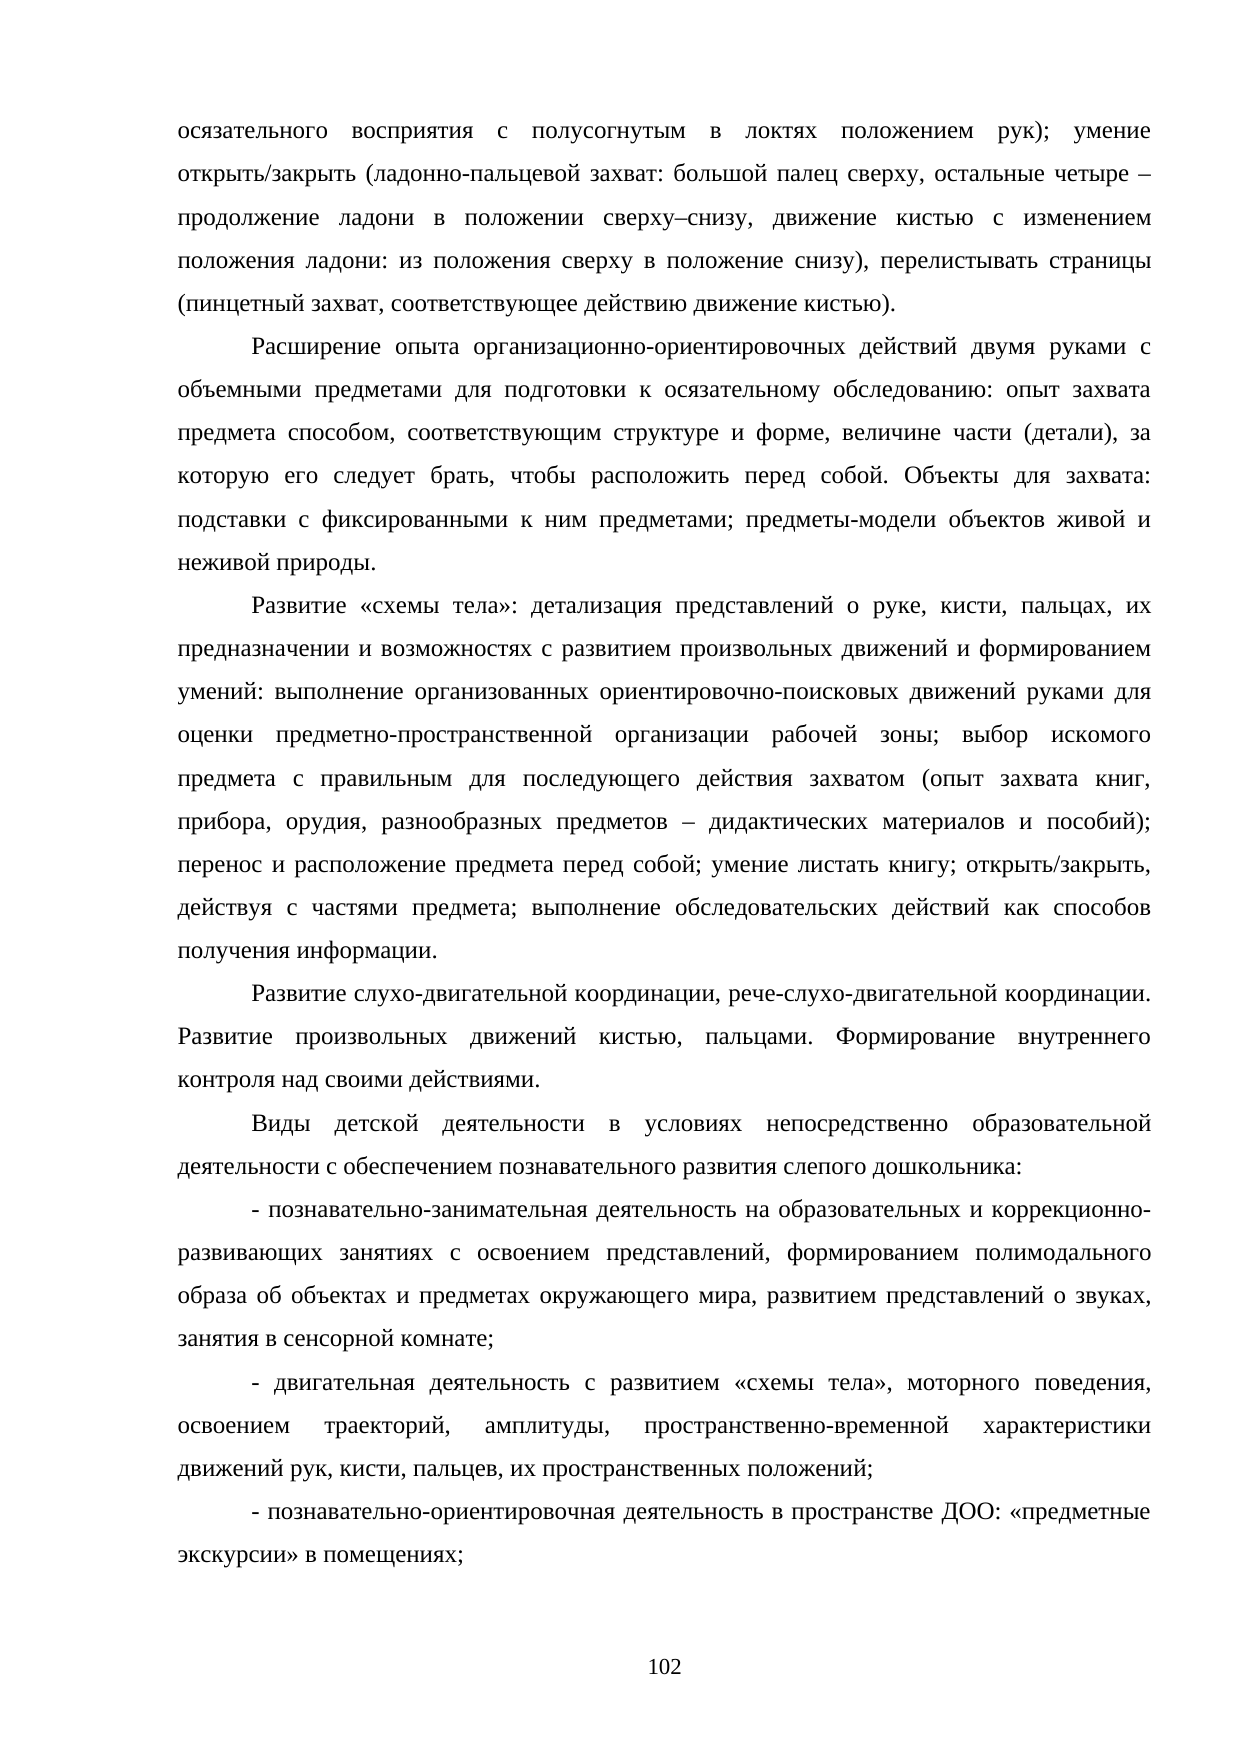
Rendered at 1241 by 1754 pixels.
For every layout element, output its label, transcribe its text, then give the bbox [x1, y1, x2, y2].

text осязательного восприятия с полусогнутым в локтях положением рук); умение открыть/закрыть (ладонно-пальцевой захват: большой палец сверху, остальные четыре – продолжение ладони в положении сверху–снизу, движение кистью с изменением положения ладони: из положения сверху в положение снизу), перелистывать страницы (пинцетный захват, соответствующее действию движение кистью). [177, 115, 1152, 317]
list двигательная деятельность с развитием «схемы тела», моторного поведения, освоением траекторий, амплитуды, пространственно-временной характеристики движений рук, кисти, пальцев, их пространственных положений; [177, 1367, 1152, 1482]
text Виды детской деятельности в условиях непосредственно образовательной деятельности с обеспечением познавательного развития слепого дошкольника: [177, 1108, 1152, 1179]
text Развитие слухо-двигательной координации, рече-слухо-двигательной координации. Развитие произвольных движений кистью, пальцами. Формирование внутреннего контроля над своими действиями. [177, 978, 1152, 1093]
list познавательно-ориентировочная деятельность в пространстве ДОО: «предметные экскурсии» в помещениях; [177, 1496, 1151, 1568]
list познавательно-занимательная деятельность на образовательных и коррекционно- развивающих занятиях с освоением представлений, формированием полимодального образа об объектах и предметах окружающего мира, развитием представлений о звуках, занятия в сенсорной комнате; [177, 1194, 1152, 1352]
text Развитие «схемы тела»: детализация представлений о руке, кисти, пальцах, их предназначении и возможностях с развитием произвольных движений и формированием умений: выполнение организованных ориентировочно-поисковых движений руками для оценки предметно-пространственной организации рабочей зоны; выбор искомого предмета с правильным для последующего действия захватом (опыт захвата книг, прибора, орудия, разнообразных предметов – дидактических материалов и пособий); перенос и расположение предмета перед собой; умение листать книгу; открыть/закрыть, действуя с частями предмета; выполнение обследовательских действий как способов получения информации. [177, 590, 1152, 964]
text Расширение опыта организационно-ориентировочных действий двумя руками с объемными предметами для подготовки к осязательному обследованию: опыт захвата предмета способом, соответствующим структуре и форме, величине части (детали), за которую его следует брать, чтобы расположить перед собой. Объекты для захвата: подставки с фиксированными к ним предметами; предметы-модели объектов живой и неживой природы. [177, 331, 1152, 576]
